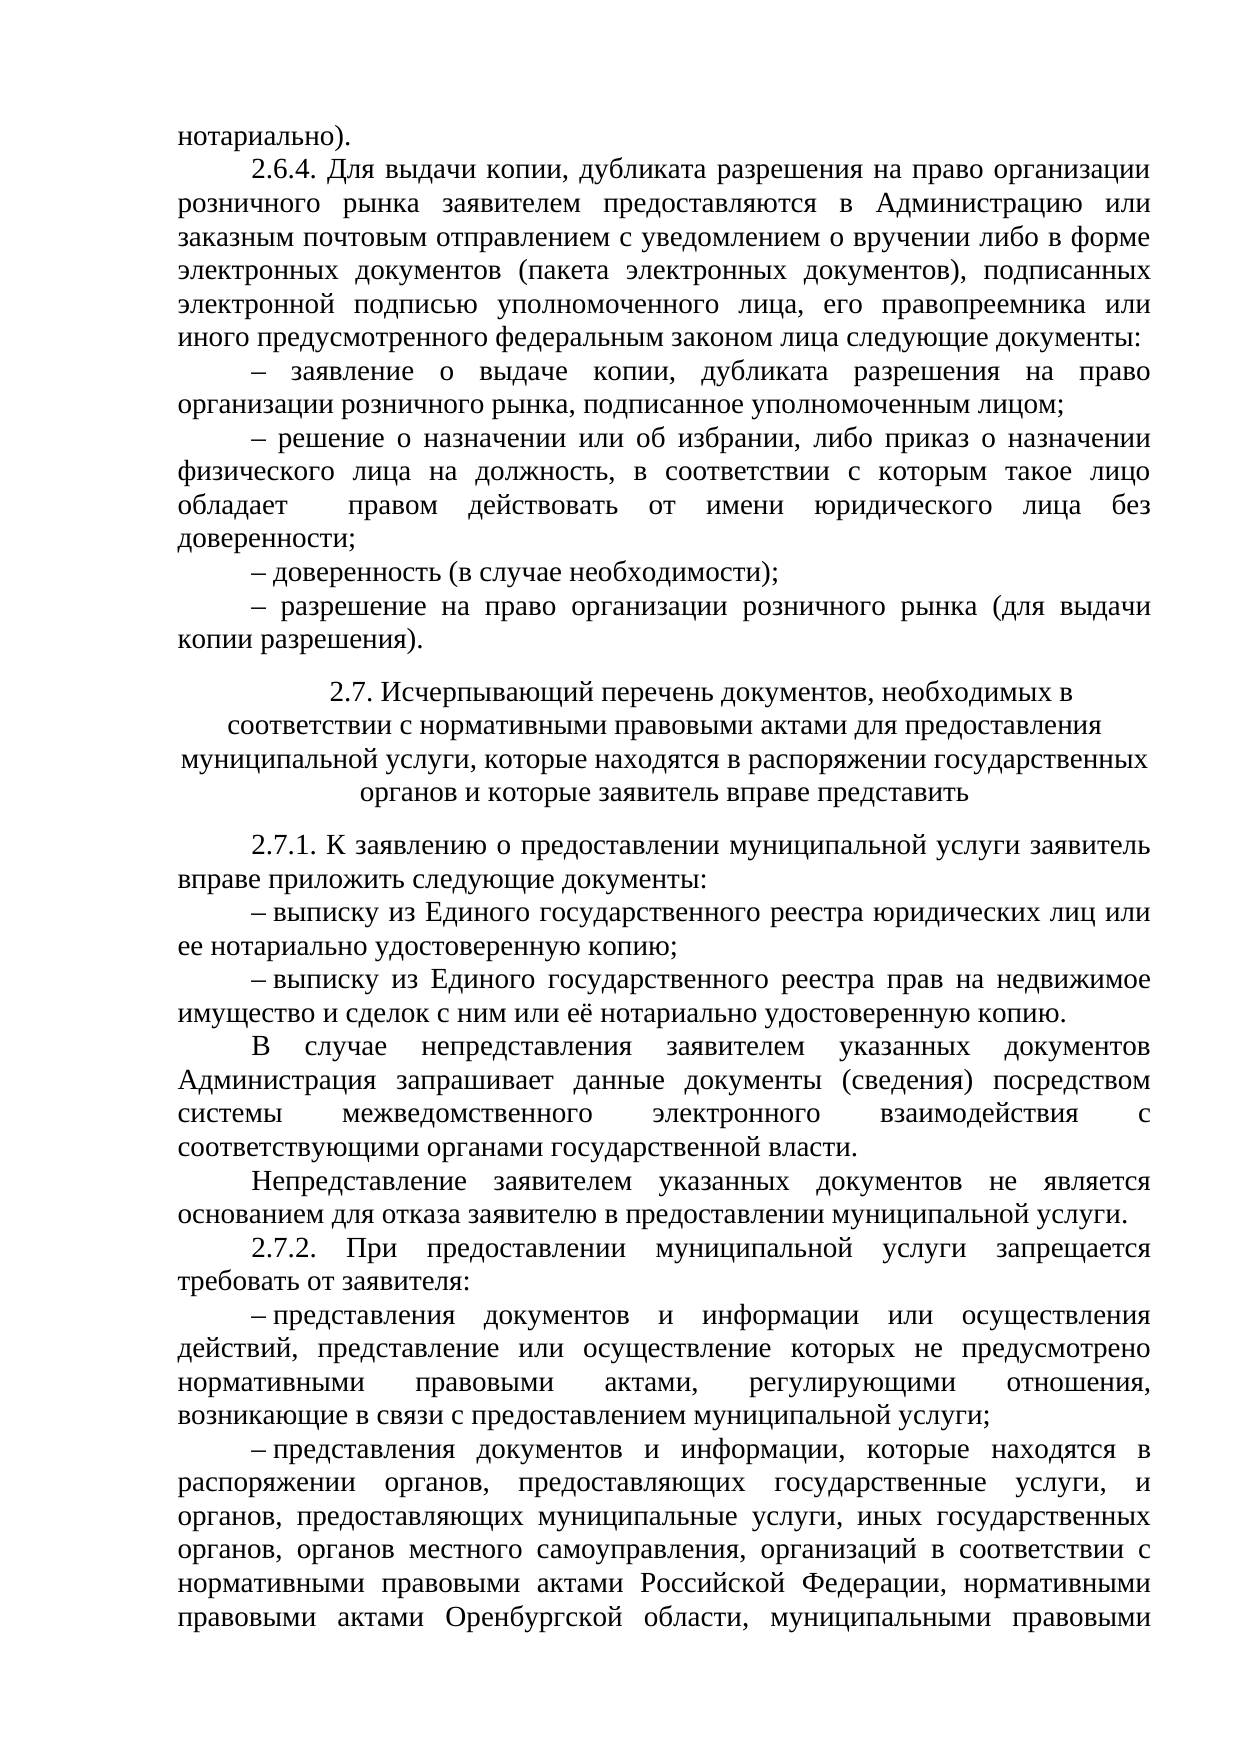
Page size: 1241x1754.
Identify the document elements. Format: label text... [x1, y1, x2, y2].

text – доверенность (в случае необходимости); [177, 554, 1152, 588]
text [177, 118, 1152, 152]
text – выписку из Единого государственного реестра прав на недвижимое имущество и сделок с ним или её нотариально удостоверенную копию. [177, 961, 1152, 1028]
text – разрешение на право организации розничного рынка (для выдачи копии разрешения). [177, 588, 1152, 655]
text 2.7.1. К заявлению о предоставлении муниципальной услуги заявитель вправе приложить следующие документы: [177, 827, 1152, 894]
text – выписку из Единого государственного реестра юридических лиц или ее нотариально удостоверенную копию; [177, 894, 1152, 961]
text – заявление о выдаче копии, дубликата разрешения на право организации розничного рынка, подписанное уполномоченным лицом; [177, 353, 1152, 420]
text 2.7. Исчерпывающий перечень документов, необходимых в соответствии с нормативными правовыми актами для предоставления муниципальной услуги, которые находятся в распоряжении государственных органов и которые заявитель вправе представить [177, 674, 1152, 808]
text – представления документов и информации или осуществления действий, представление или осуществление которых не предусмотрено нормативными правовыми актами, регулирующими отношения, возникающие в связи с предоставлением муниципальной услуги; [177, 1297, 1152, 1431]
text 2.6.4. Для выдачи копии, дубликата разрешения на право организации розничного рынка заявителем предоставляются в Администрацию или заказным почтовым отправлением с уведомлением о вручении либо в форме электронных документов (пакета электронных документов), подписанных электронной подписью уполномоченного лица, его правопреемника или иного предусмотренного федеральным законом лица следующие документы: [177, 152, 1152, 353]
text В случае непредставления заявителем указанных документов Администрация запрашивает данные документы (сведения) посредством системы межведомственного электронного взаимодействия с соответствующими органами государственной власти. [177, 1028, 1152, 1163]
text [177, 1431, 1152, 1632]
text 2.7.2. При предоставлении муниципальной услуги запрещается требовать от заявителя: [177, 1230, 1152, 1297]
text Непредставление заявителем указанных документов не является основанием для отказа заявителю в предоставлении муниципальной услуги. [177, 1163, 1152, 1230]
